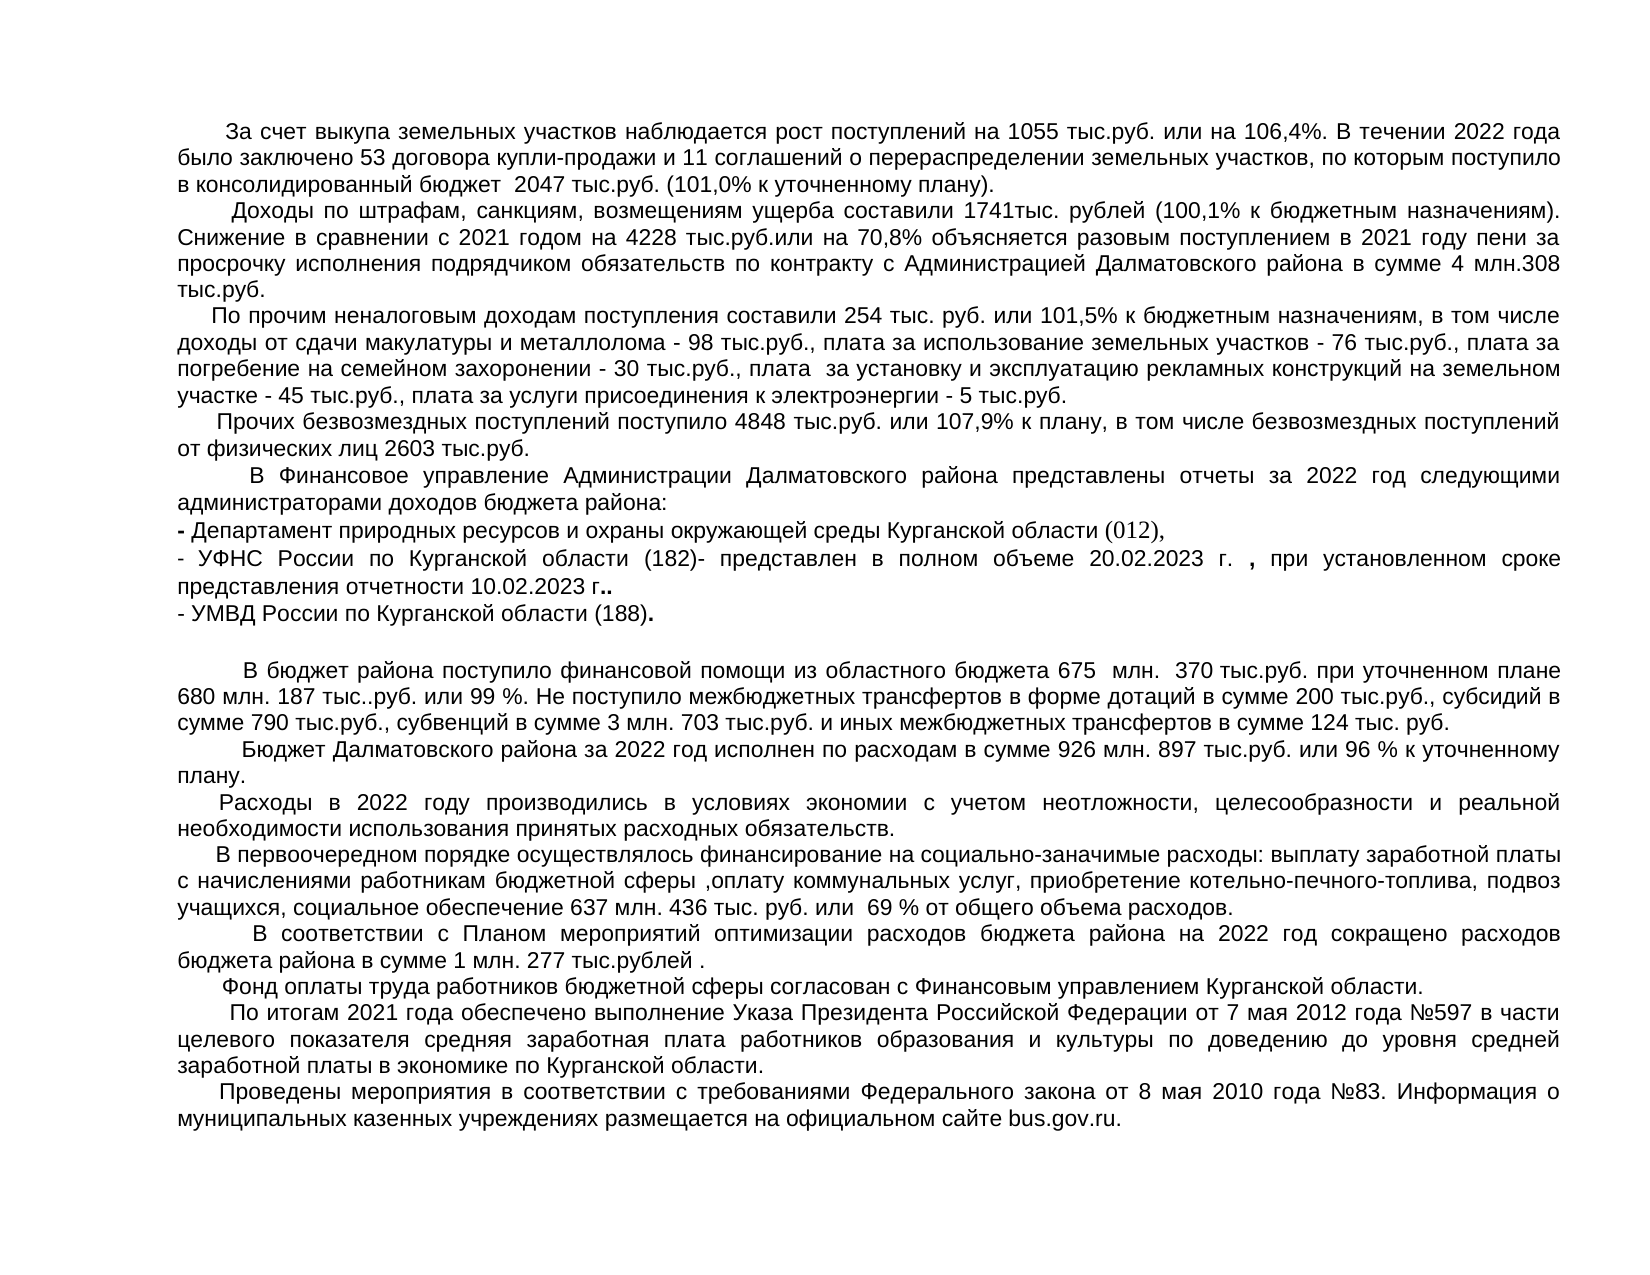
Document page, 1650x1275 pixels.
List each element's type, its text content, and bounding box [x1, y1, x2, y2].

text - УФНС России по Курганской области (182)- представлен в полном объеме 20.02.2023 г. , при установленном сроке представления отчетности 10.02.2023 г.. [177, 544, 1561, 600]
text По прочим неналоговым доходам поступления составили 254 тыс. руб. или 101,5% к бюджетным назначениям, в том числе доходы от сдачи макулатуры и металлолома - 98 тыс.руб., плата за использование земельных участков - 76 тыс.руб., плата за погребение на семейном захоронении - 30 тыс.руб., плата за установку и эксплуатацию рекламных конструкций на земельном участке - 45 тыс.руб., плата за услуги присоединения к электроэнергии - 5 тыс.руб. [177, 302, 1561, 408]
text За счет выкупа земельных участков наблюдается рост поступлений на 1055 тыс.руб. или на 106,4%. В течении 2022 года было заключено 53 договора купли-продажи и 11 соглашений о перераспределении земельных участков, по которым поступило в консолидированный бюджет 2047 тыс.руб. (101,0% к уточненному плану). [177, 118, 1561, 197]
text Проведены мероприятия в соответствии с требованиями Федерального закона от 8 мая 2010 года №83. Информация о муниципальных казенных учреждениях размещается на официальном сайте bus.gov.ru. [177, 1078, 1561, 1131]
text Расходы в 2022 году производились в условиях экономии с учетом неотложности, целесообразности и реальной необходимости использования принятых расходных обязательств. [177, 788, 1561, 841]
text В соответствии с Планом мероприятий оптимизации расходов бюджета района на 2022 год сокращено расходов бюджета района в сумме 1 млн. 277 тыс.рублей . [177, 920, 1561, 973]
text В бюджет района поступило финансовой помощи из областного бюджета 675 млн. 370 тыс.руб. при уточненном плане 680 млн. 187 тыс..руб. или 99 %. Не поступило межбюджетных трансфертов в форме дотаций в сумме 200 тыс.руб., субсидий в сумме 790 тыс.руб., субвенций в сумме 3 млн. 703 тыс.руб. и иных межбюджетных трансфертов в сумме 124 тыс. руб. [177, 657, 1561, 736]
text - Департамент природных ресурсов и охраны окружающей среды Курганской области (012), [177, 515, 1561, 544]
text Фонд оплаты труда работников бюджетной сферы согласован с Финансовым управлением Курганской области. [177, 973, 1561, 999]
text Доходы по штрафам, санкциям, возмещениям ущерба составили 1741тыс. рублей (100,1% к бюджетным назначениям). Снижение в сравнении с 2021 годом на 4228 тыс.руб.или на 70,8% объясняется разовым поступлением в 2021 году пени за просрочку исполнения подрядчиком обязательств по контракту с Администрацией Далматовского района в сумме 4 млн.308 тыс.руб. [177, 197, 1561, 302]
text В первоочередном порядке осуществлялось финансирование на социально-заначимые расходы: выплату заработной платы с начислениями работникам бюджетной сферы ,оплату коммунальных услуг, приобретение котельно-печного-топлива, подвоз учащихся, социальное обеспечение 637 млн. 436 тыс. руб. или 69 % от общего объема расходов. [177, 841, 1561, 920]
text - УМВД России по Курганской области (188). [177, 600, 1561, 626]
text Бюджет Далматовского района за 2022 год исполнен по расходам в сумме 926 млн. 897 тыс.руб. или 96 % к уточненному плану. [177, 736, 1561, 788]
text В Финансовое управление Администрации Далматовского района представлены отчеты за 2022 год следующими администраторами доходов бюджета района: [177, 462, 1561, 515]
text По итогам 2021 года обеспечено выполнение Указа Президента Российской Федерации от 7 мая 2012 года №597 в части целевого показателя средняя заработная плата работников образования и культуры по доведению до уровня средней заработной платы в экономике по Курганской области. [177, 999, 1561, 1078]
text Прочих безвозмездных поступлений поступило 4848 тыс.руб. или 107,9% к плану, в том числе безвозмездных поступлений от физических лиц 2603 тыс.руб. [177, 408, 1561, 462]
